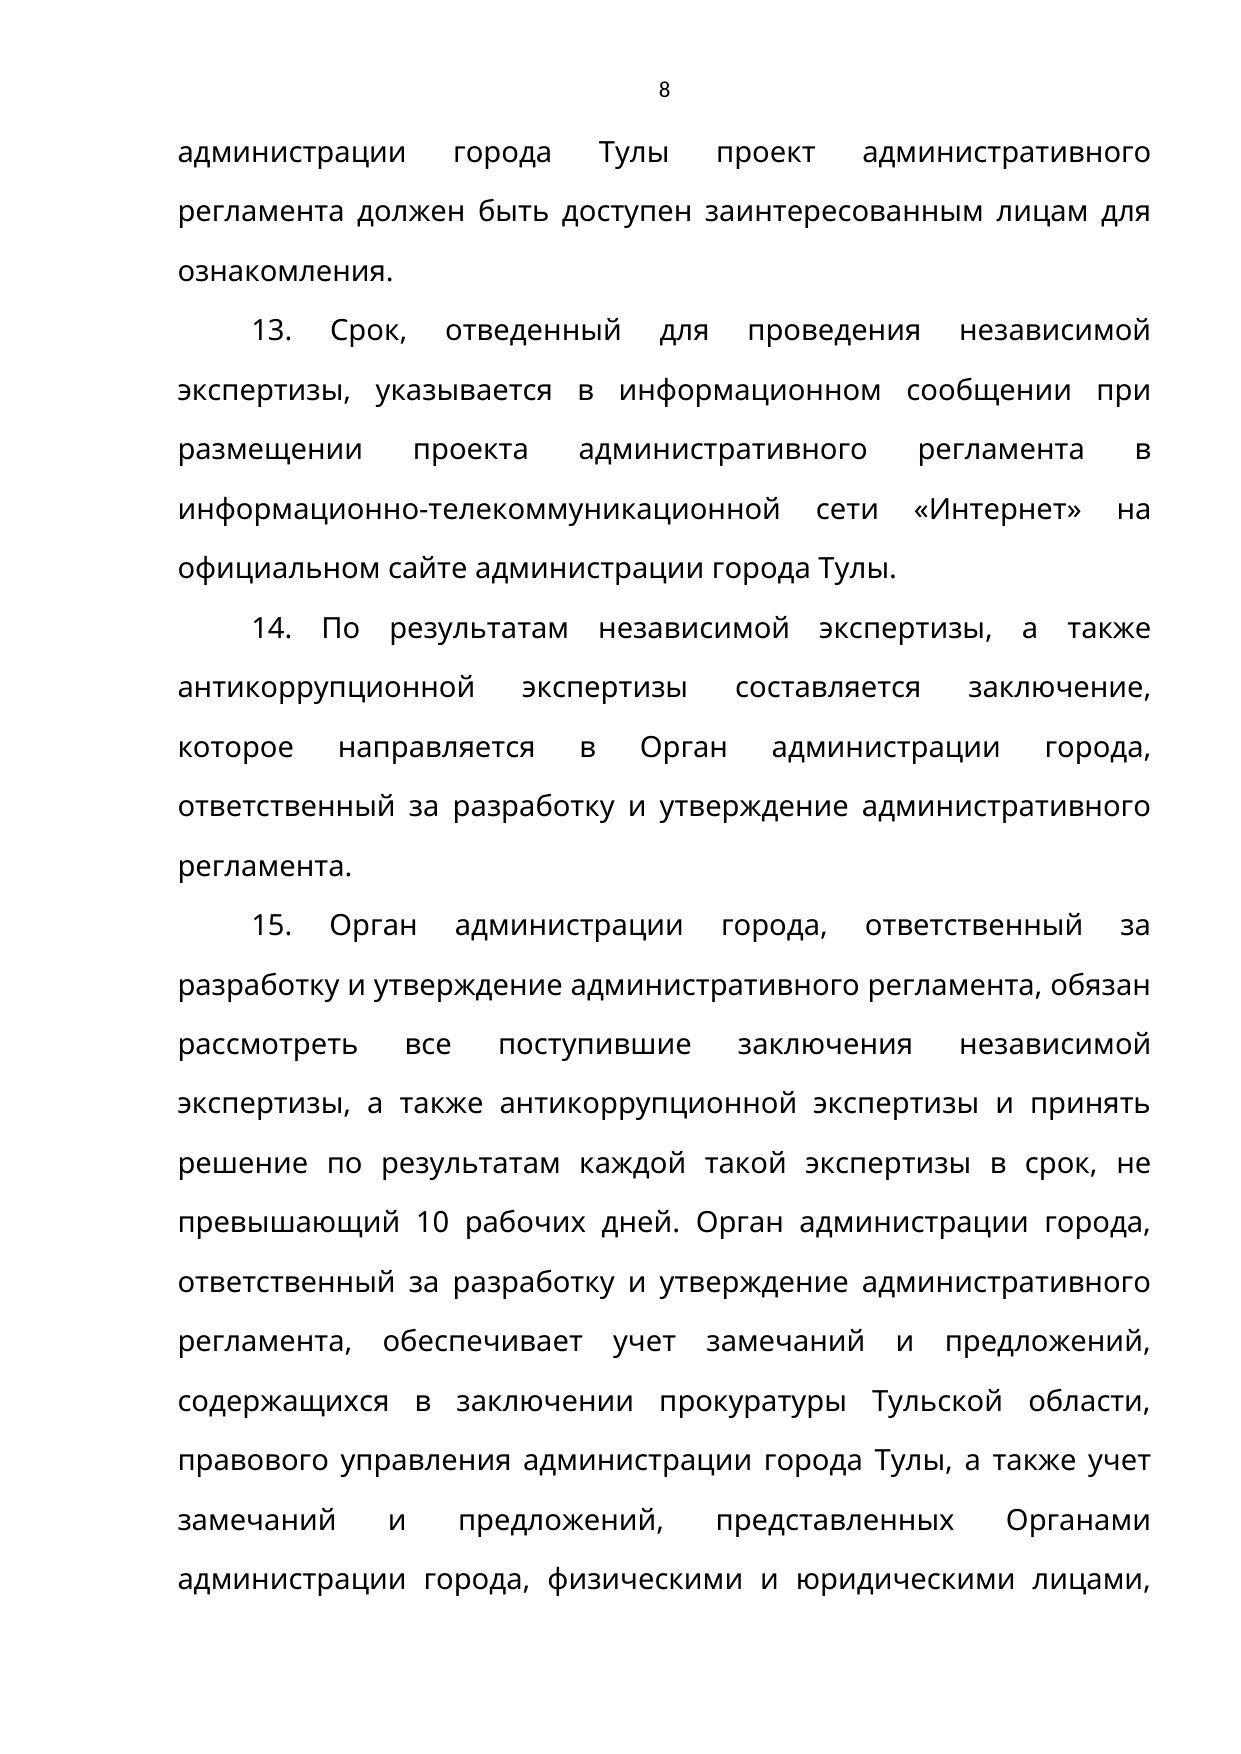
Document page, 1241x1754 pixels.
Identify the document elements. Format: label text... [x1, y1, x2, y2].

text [177, 131, 1152, 290]
text 13. Срок, отведенный для проведения независимой экспертизы, указывается в информационном сообщении при размещении проекта административного регламента в информационно-телекоммуникационной сети «Интернет» на официальном сайте администрации города Тулы. [177, 309, 1152, 587]
text 14. По результатам независимой экспертизы, а также антикоррупционной экспертизы составляется заключение, которое направляется в Орган администрации города, ответственный за разработку и утверждение административного регламента. [177, 607, 1152, 884]
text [177, 904, 1152, 1598]
